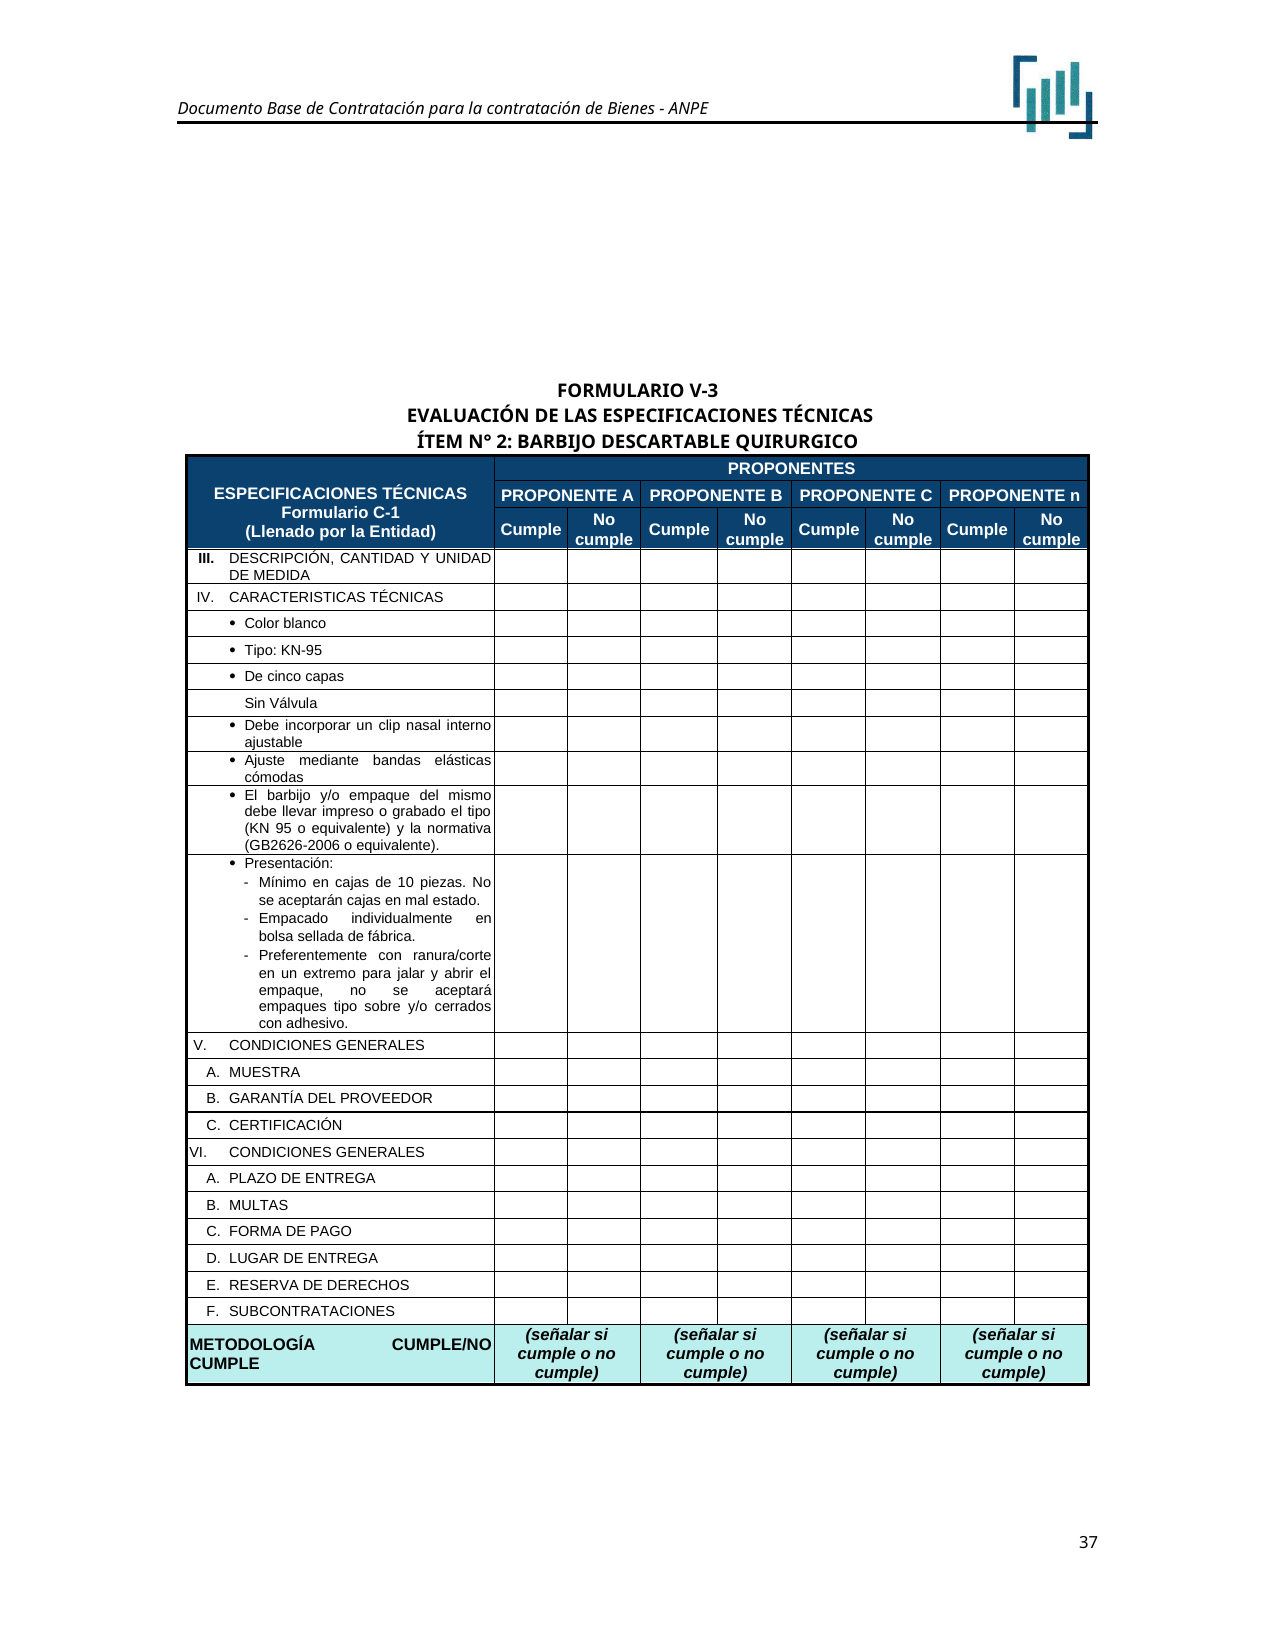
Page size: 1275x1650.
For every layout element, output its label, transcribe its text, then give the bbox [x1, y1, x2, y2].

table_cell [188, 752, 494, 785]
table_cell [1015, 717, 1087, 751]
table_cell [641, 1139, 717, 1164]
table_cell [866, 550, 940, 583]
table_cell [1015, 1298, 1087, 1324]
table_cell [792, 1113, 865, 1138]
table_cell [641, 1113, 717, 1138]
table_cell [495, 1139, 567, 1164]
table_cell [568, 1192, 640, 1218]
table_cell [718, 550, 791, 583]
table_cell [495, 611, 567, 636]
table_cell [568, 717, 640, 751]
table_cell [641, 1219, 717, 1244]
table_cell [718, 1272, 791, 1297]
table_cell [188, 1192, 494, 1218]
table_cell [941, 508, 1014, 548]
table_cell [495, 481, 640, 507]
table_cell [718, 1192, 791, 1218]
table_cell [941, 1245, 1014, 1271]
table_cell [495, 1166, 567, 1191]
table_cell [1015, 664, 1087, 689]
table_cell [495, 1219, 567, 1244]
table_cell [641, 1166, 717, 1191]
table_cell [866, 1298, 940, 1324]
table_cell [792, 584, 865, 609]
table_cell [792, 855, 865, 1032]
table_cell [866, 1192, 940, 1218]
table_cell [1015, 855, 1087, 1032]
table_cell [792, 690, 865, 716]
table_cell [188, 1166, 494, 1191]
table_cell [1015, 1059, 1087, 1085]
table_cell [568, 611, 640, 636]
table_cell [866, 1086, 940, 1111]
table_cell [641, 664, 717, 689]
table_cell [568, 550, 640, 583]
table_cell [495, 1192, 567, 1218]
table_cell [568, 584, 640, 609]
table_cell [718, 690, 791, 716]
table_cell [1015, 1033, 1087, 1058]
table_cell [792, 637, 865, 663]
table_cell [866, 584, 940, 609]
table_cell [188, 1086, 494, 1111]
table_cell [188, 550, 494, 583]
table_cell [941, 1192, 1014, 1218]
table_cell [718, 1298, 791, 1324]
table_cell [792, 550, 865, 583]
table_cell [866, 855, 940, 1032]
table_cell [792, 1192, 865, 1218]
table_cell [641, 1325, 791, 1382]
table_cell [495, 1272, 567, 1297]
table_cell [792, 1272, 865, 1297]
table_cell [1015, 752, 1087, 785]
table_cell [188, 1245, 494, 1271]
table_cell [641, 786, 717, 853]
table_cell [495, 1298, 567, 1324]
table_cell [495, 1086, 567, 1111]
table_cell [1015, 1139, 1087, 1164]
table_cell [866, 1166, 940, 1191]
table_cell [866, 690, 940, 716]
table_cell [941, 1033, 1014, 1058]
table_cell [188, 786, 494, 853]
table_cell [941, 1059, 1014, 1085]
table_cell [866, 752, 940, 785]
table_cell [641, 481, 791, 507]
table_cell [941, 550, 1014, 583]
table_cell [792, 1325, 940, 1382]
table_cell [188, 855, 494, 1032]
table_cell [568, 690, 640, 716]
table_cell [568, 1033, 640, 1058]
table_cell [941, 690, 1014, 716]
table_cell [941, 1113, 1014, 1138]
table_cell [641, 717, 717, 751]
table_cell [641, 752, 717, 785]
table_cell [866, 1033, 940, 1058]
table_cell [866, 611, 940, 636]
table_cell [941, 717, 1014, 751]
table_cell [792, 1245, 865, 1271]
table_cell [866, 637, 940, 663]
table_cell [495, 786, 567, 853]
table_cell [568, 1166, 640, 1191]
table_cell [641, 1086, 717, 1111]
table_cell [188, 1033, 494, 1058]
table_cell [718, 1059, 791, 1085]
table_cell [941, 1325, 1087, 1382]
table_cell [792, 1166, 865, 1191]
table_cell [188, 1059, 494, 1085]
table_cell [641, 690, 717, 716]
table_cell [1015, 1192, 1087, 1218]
text ÍTEM N° 2: BARBIJO DESCARTABLE QUIRURGICO [177, 428, 1098, 454]
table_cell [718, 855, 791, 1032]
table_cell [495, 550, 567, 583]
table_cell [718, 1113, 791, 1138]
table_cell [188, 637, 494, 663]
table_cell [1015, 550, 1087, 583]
picture [1002, 124, 1098, 140]
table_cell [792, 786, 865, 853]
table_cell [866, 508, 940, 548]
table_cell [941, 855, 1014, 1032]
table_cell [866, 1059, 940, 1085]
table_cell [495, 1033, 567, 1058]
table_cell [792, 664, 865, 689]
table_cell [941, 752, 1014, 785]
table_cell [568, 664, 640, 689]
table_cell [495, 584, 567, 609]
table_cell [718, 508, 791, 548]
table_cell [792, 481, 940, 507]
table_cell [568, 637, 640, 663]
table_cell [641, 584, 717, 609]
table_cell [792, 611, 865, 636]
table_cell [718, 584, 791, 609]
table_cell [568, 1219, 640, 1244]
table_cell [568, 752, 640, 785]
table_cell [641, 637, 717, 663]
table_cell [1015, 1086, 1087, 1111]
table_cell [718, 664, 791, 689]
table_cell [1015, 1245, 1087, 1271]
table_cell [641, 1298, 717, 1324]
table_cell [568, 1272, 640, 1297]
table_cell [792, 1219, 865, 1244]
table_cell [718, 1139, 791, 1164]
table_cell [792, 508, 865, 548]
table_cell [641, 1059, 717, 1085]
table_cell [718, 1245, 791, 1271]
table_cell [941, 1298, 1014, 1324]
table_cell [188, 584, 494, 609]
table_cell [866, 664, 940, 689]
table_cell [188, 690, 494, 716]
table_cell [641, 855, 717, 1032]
picture [1002, 51, 1098, 121]
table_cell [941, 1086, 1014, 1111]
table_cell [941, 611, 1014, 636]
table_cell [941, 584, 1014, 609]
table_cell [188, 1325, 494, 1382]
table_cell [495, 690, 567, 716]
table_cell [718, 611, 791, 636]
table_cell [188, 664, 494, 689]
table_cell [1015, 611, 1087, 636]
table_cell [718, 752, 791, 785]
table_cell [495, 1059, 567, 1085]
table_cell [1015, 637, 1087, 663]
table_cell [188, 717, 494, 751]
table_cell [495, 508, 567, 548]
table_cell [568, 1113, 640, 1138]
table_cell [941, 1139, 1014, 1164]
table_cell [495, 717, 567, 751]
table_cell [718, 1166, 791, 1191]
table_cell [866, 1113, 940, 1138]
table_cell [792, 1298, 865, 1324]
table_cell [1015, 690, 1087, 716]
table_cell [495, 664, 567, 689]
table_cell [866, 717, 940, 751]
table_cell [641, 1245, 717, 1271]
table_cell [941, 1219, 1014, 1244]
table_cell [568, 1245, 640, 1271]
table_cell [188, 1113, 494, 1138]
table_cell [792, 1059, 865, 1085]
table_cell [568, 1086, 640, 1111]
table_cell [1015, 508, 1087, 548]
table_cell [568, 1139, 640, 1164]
text FORMULARIO V-3 [177, 377, 1098, 403]
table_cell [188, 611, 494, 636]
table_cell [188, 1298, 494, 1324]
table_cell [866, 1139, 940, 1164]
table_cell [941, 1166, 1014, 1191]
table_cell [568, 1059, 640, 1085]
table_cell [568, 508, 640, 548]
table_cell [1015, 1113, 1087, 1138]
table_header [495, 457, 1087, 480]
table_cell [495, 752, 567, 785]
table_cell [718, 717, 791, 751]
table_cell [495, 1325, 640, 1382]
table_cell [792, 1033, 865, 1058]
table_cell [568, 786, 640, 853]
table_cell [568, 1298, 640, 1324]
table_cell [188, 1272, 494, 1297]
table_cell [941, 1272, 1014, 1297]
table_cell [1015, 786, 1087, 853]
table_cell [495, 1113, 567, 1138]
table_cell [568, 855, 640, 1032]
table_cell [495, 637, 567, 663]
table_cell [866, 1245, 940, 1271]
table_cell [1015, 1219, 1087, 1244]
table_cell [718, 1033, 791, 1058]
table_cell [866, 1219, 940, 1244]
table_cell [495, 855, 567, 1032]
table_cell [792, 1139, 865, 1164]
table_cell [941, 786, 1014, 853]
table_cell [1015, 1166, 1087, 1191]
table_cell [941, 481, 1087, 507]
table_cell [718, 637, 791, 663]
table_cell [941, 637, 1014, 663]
text EVALUACIÓN DE LAS ESPECIFICACIONES TÉCNICAS [177, 403, 1098, 428]
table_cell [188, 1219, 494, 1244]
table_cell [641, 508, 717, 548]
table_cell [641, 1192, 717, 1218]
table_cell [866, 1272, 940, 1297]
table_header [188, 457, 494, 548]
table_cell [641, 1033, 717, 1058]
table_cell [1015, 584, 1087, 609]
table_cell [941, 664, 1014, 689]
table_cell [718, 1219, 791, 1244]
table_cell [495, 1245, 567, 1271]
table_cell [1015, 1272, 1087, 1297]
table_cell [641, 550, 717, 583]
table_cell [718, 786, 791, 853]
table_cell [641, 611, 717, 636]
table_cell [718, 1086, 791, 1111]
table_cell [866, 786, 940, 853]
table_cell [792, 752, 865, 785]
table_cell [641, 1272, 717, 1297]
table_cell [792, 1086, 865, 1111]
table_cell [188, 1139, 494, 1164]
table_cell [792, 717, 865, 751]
